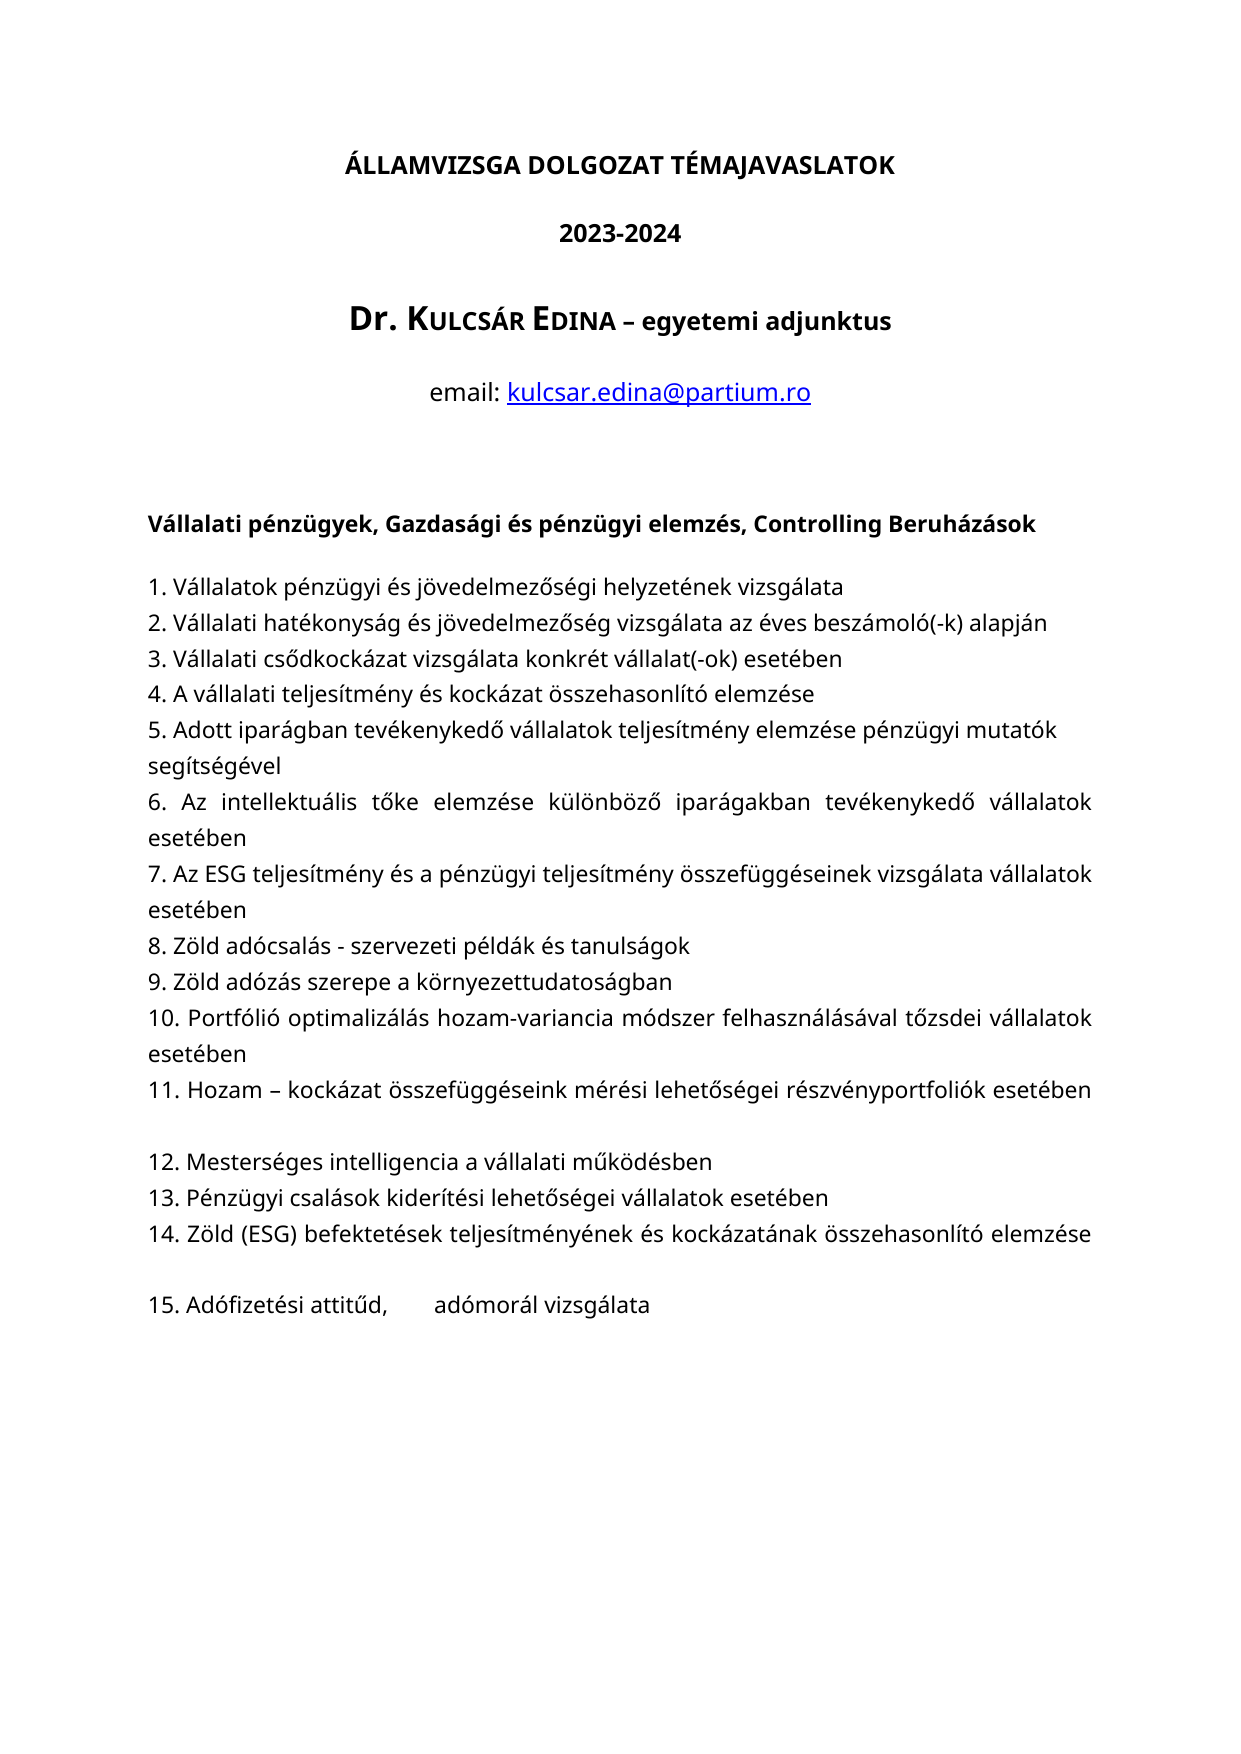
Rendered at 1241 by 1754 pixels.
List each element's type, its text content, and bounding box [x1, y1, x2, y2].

text 12. Mesterséges intelligencia a vállalati működésben [148, 1146, 1093, 1177]
text email: kulcsar.edina@partium.ro [148, 375, 1093, 409]
text 2. Vállalati hatékonyság és jövedelmezőség vizsgálata az éves beszámoló(-k) alapján [148, 607, 1093, 638]
text ÁLLAMVIZSGA DOLGOZAT TÉMAJAVASLATOK [148, 148, 1093, 182]
text 5. Adott iparágban tevékenykedő vállalatok teljesítmény elemzése pénzügyi mutatók segítségével [148, 714, 1093, 782]
text 4. A vállalati teljesítmény és kockázat összehasonlító elemzése [148, 678, 1093, 710]
text 8. Zöld adócsalás - szervezeti példák és tanulságok [148, 930, 1093, 961]
text 6. Az intellektuális tőke elemzése különböző iparágakban tevékenykedő vállalatok esetében [148, 786, 1093, 853]
text 10. Portfólió optimalizálás hozam-variancia módszer felhasználásával tőzsdei vállalatok esetében [148, 1002, 1093, 1069]
text 14. Zöld (ESG) befektetések teljesítményének és kockázatának összehasonlító elemzése [148, 1217, 1093, 1285]
text Dr. KULCSÁR EDINA – egyetemi adjunktus [148, 295, 1093, 341]
text 11. Hozam – kockázat összefüggéseink mérési lehetőségei részvényportfoliók esetében [148, 1074, 1093, 1141]
text 13. Pénzügyi csalások kiderítési lehetőségei vállalatok esetében [148, 1182, 1093, 1213]
text 3. Vállalati csődkockázat vizsgálata konkrét vállalat(-ok) esetében [148, 642, 1093, 674]
text 1. Vállalatok pénzügyi és jövedelmezőségi helyzetének vizsgálata [148, 571, 1093, 602]
text 7. Az ESG teljesítmény és a pénzügyi teljesítmény összefüggéseinek vizsgálata vállalatok esetében [148, 858, 1093, 925]
text 15. Adófizetési attitűd, adómorál vizsgálata [148, 1289, 1093, 1321]
text Vállalati pénzügyek, Gazdasági és pénzügyi elemzés, Controlling Beruházások [148, 508, 1093, 539]
text 2023-2024 [148, 216, 1093, 250]
text 9. Zöld adózás szerepe a környezettudatoságban [148, 966, 1093, 997]
